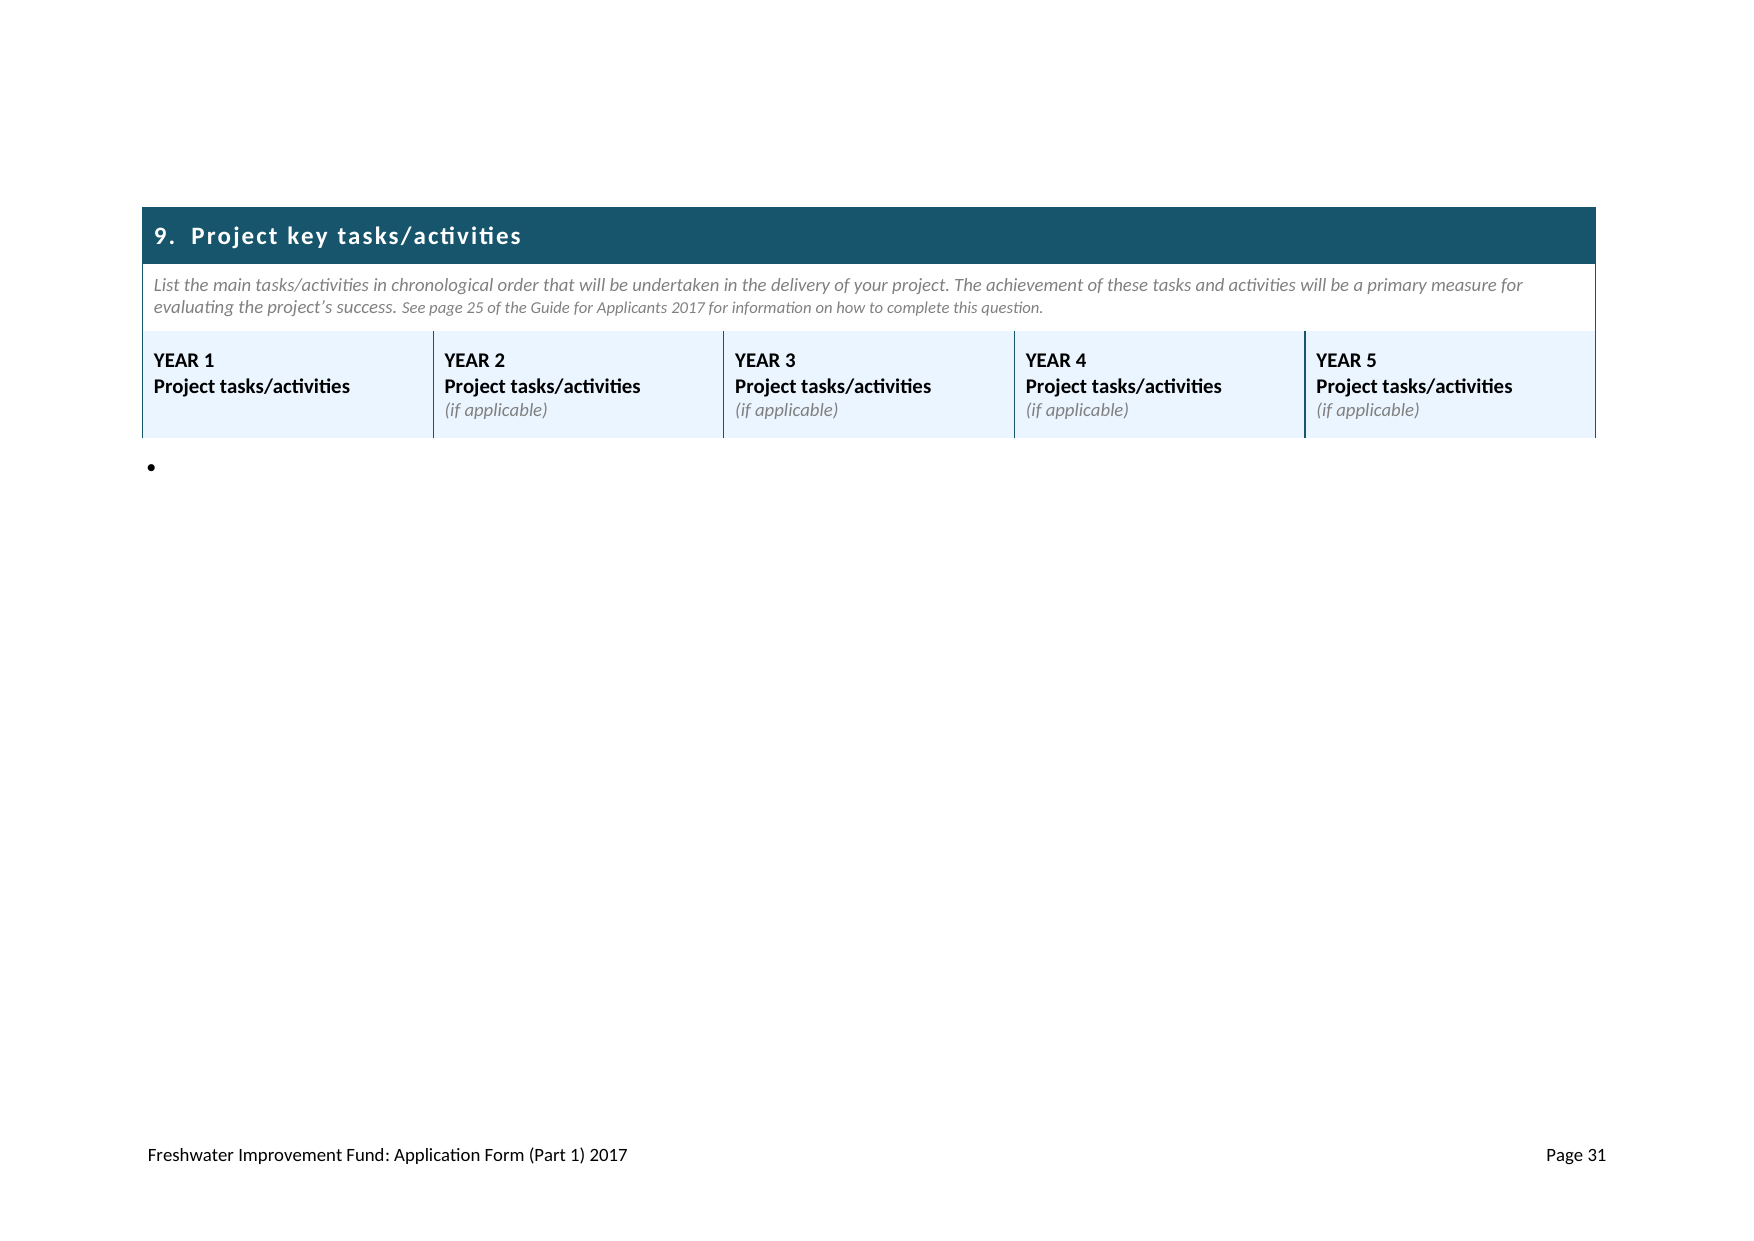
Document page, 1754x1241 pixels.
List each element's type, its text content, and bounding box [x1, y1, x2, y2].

table_cell YEAR 4 Project tasks/activities (if applicable) [1015, 331, 1304, 438]
table_cell YEAR 5 Project tasks/activities (if applicable) [1306, 331, 1595, 438]
table_cell YEAR 3 Project tasks/activities (if applicable) [724, 331, 1014, 438]
table_cell YEAR 1 Project tasks/activities [143, 331, 433, 438]
table_cell List the main tasks/activities in chronological order that will be undertaken in the delivery of your project. The achievement of these tasks and activities will be a primary measure for evaluating the project’s success. See page 25 of the Guide for Applicants 2017 for information on how to complete this question. [143, 264, 1595, 331]
table_header Project key tasks/activities [143, 208, 1595, 263]
table_cell YEAR 2 Project tasks/activities (if applicable) [434, 331, 723, 438]
